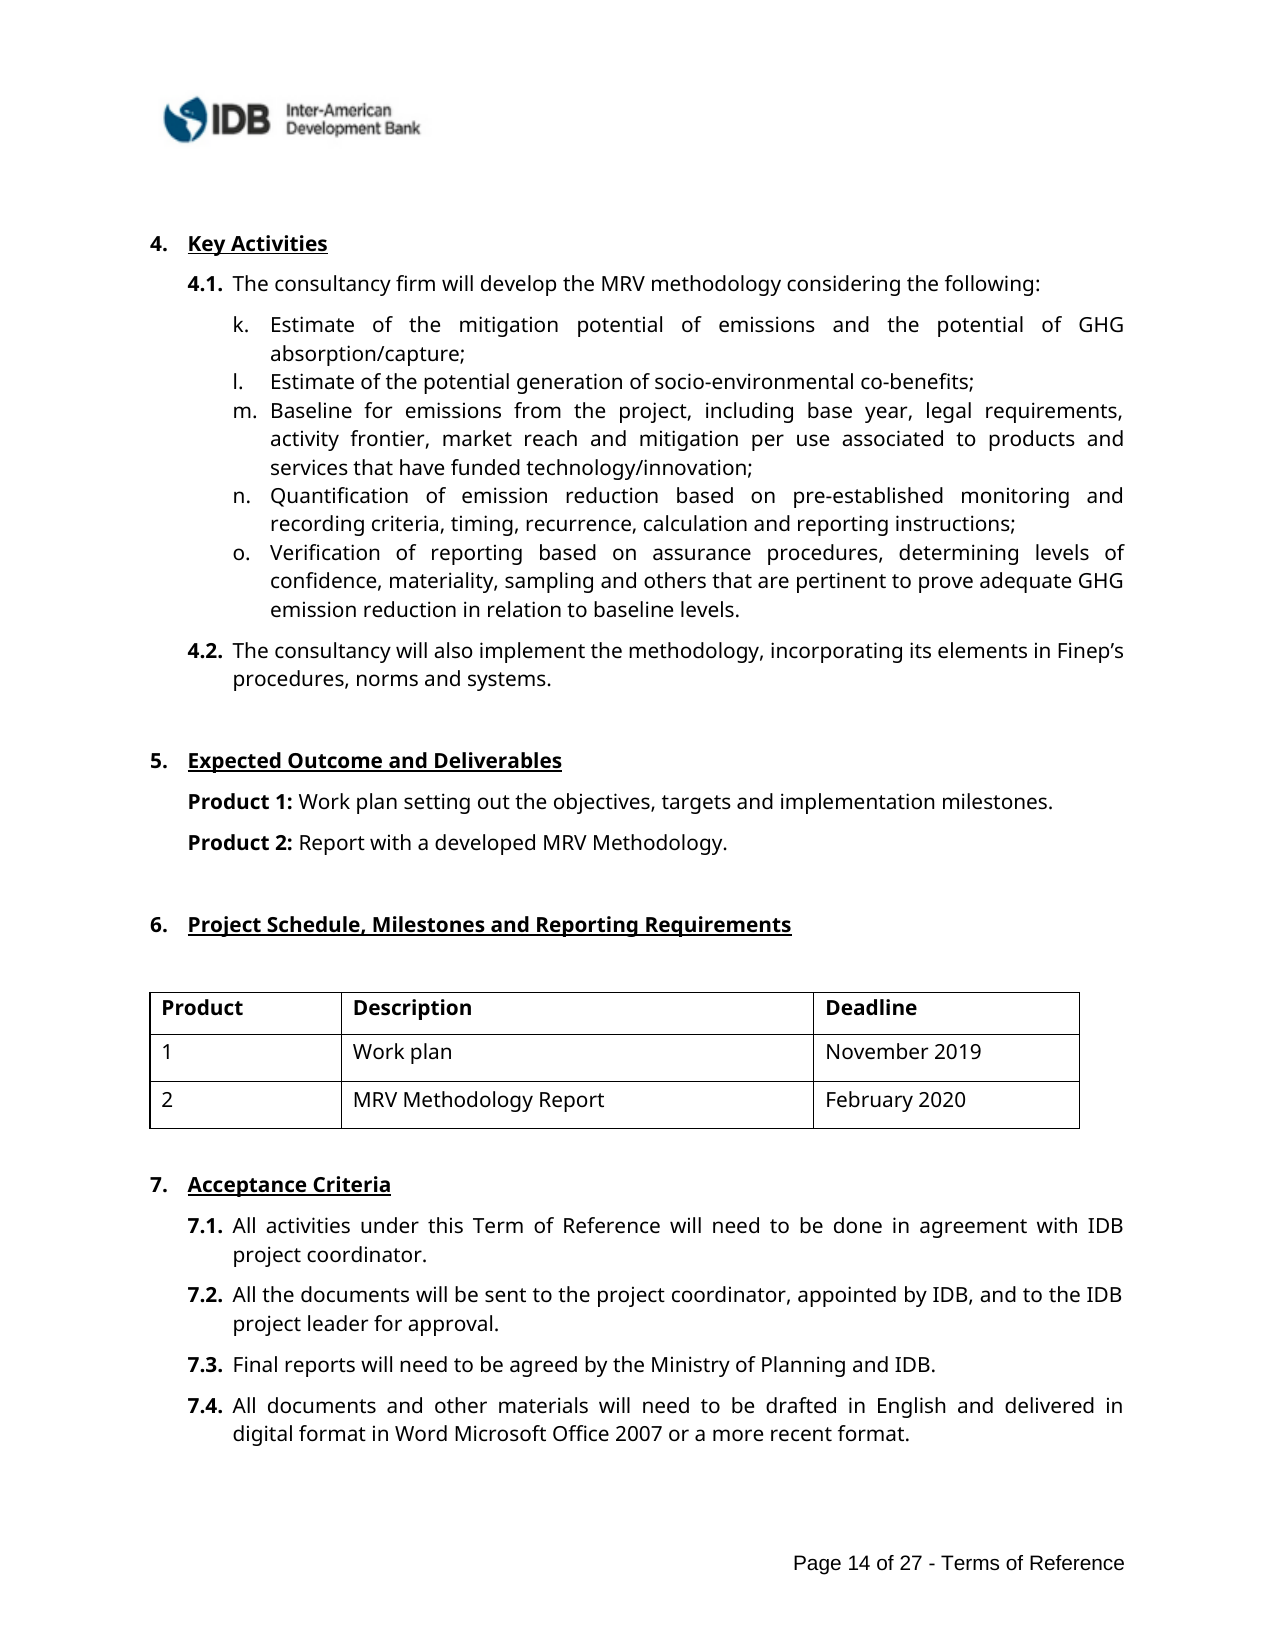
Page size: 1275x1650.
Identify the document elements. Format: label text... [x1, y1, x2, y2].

table_header Description [342, 993, 813, 1034]
list All activities under this Term of Reference will need to be done in agreement with IDB project coordinator. [187, 1211, 1125, 1268]
table_cell MRV Methodology Report [342, 1082, 813, 1128]
table_header Product [151, 993, 341, 1034]
list All the documents will be sent to the project coordinator, appointed by IDB, and to the IDB project leader for approval. [187, 1281, 1125, 1337]
list Baseline for emissions from the project, including base year, legal requirements, activity frontier, market reach and mitigation per use associated to products and services that have funded technology/innovation; [232, 396, 1125, 481]
list All documents and other materials will need to be drafted in English and delivered in digital format in Word Microsoft Office 2007 or a more recent format. [187, 1391, 1125, 1448]
list Verification of reporting based on assurance procedures, determining levels of confidence, materiality, sampling and others that are pertinent to prove adequate GHG emission reduction in relation to baseline levels. [232, 538, 1125, 623]
table_cell 2 [151, 1082, 341, 1128]
text Product 2: Report with a developed MRV Methodology. [187, 828, 1125, 856]
table_cell Work plan [342, 1035, 813, 1081]
picture [150, 75, 459, 164]
list Estimate of the potential generation of socio-environmental co-benefits; [232, 367, 1125, 396]
table_cell 1 [151, 1035, 341, 1081]
list Expected Outcome and Deliverables [150, 746, 1125, 774]
list The consultancy firm will develop the MRV methodology considering the following: [187, 269, 1125, 298]
table_cell February 2020 [814, 1082, 1079, 1128]
list Estimate of the mitigation potential of emissions and the potential of GHG absorption/capture; [232, 311, 1125, 367]
list Quantification of emission reduction based on pre-established monitoring and recording criteria, timing, recurrence, calculation and reporting instructions; [232, 481, 1125, 538]
list The consultancy will also implement the methodology, incorporating its elements in Finep’s procedures, norms and systems. [187, 636, 1125, 693]
table_header Deadline [814, 993, 1079, 1034]
list Key Activities [150, 229, 1125, 257]
list Project Schedule, Milestones and Reporting Requirements [150, 910, 1125, 938]
table_cell November 2019 [814, 1035, 1079, 1081]
list Final reports will need to be agreed by the Ministry of Planning and IDB. [187, 1350, 1125, 1378]
text Product 1: Work plan setting out the objectives, targets and implementation milestones. [187, 787, 1125, 816]
list Acceptance Criteria [150, 1170, 1125, 1199]
